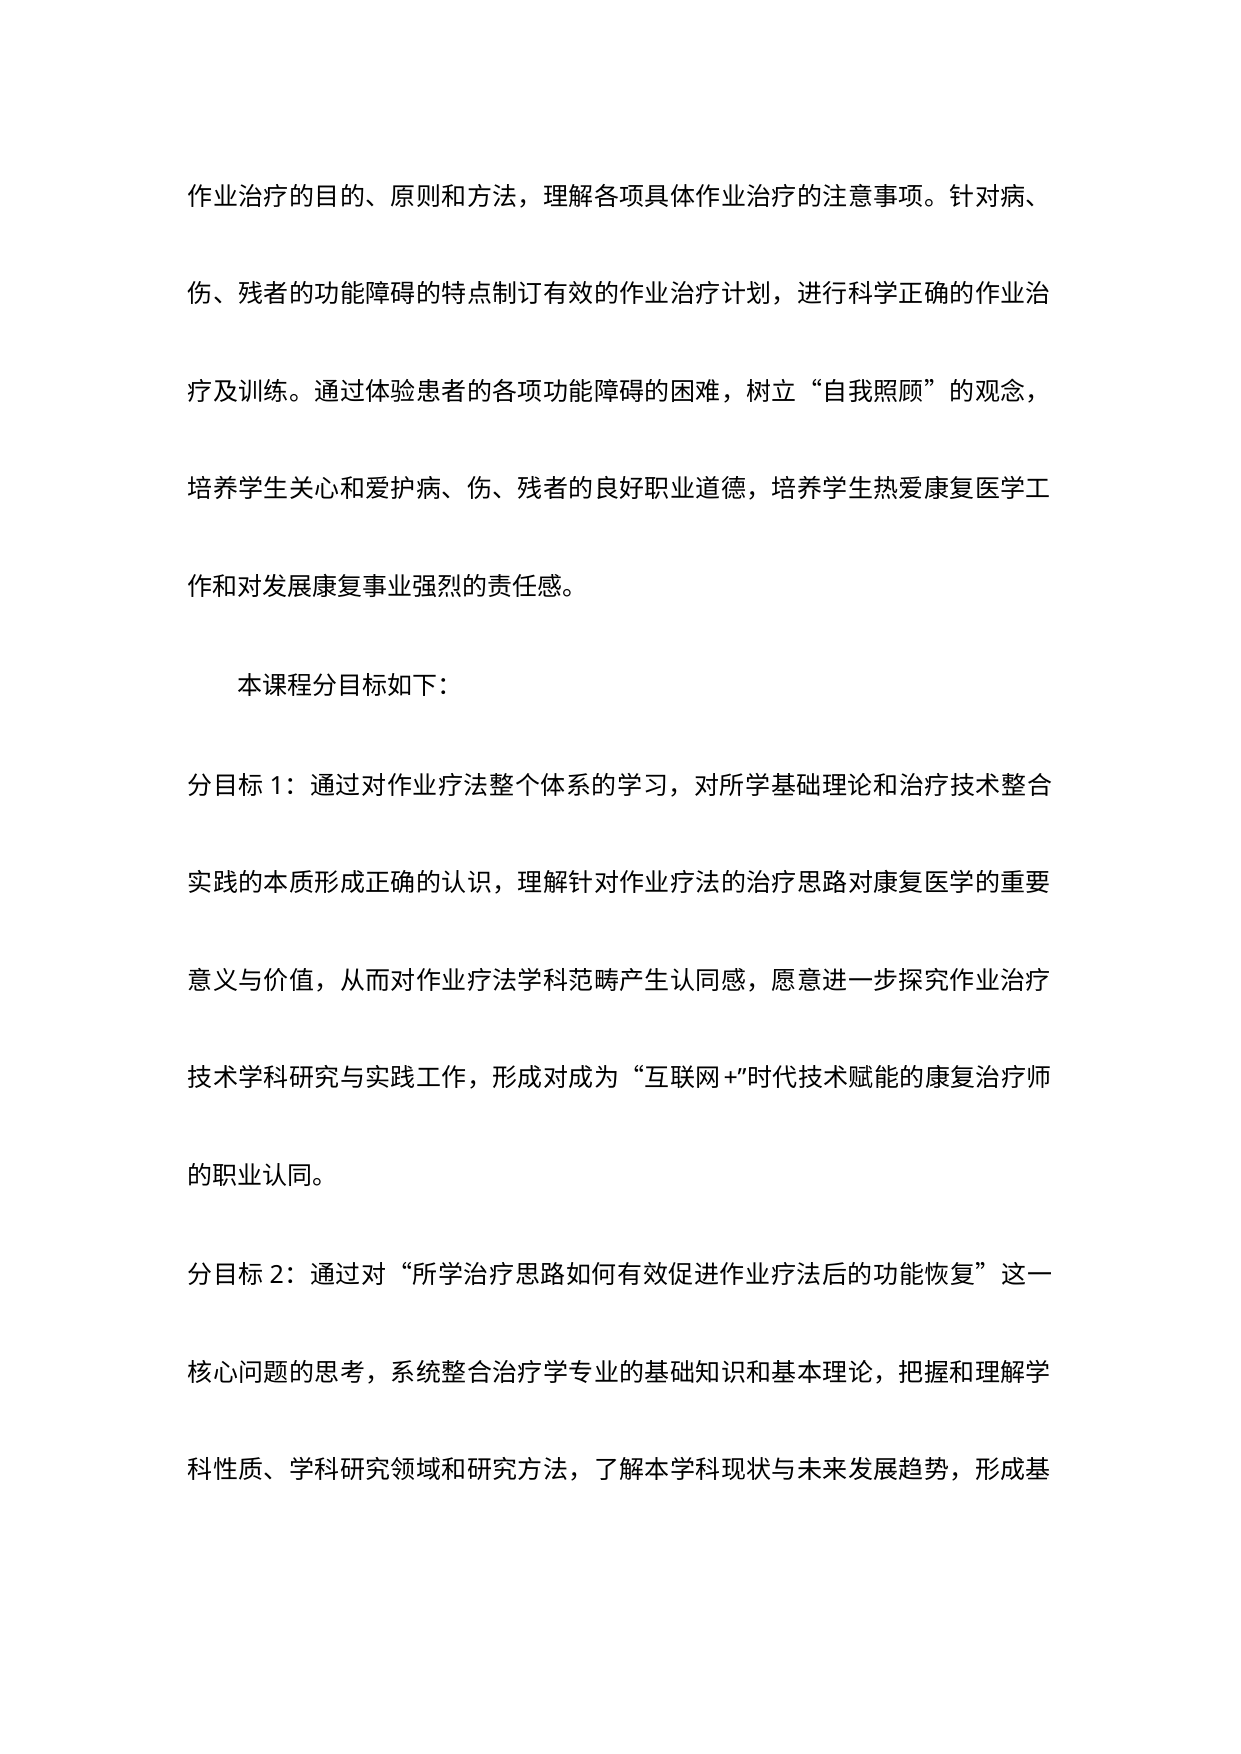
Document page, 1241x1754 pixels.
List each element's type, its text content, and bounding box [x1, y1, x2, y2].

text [187, 162, 1053, 617]
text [187, 1240, 1053, 1500]
text 本课程分目标如下： [187, 651, 1053, 716]
text 分目标1：通过对作业疗法整个体系的学习，对所学基础理论和治疗技术整合实践的本质形成正确的认识，理解针对作业疗法的治疗思路对康复医学的重要意义与价值，从而对作业疗法学科范畴产生认同感，愿意进一步探究作业治疗技术学科研究与实践工作，形成对成为“互联网+”时代技术赋能的康复治疗师的职业认同。 [187, 751, 1053, 1206]
